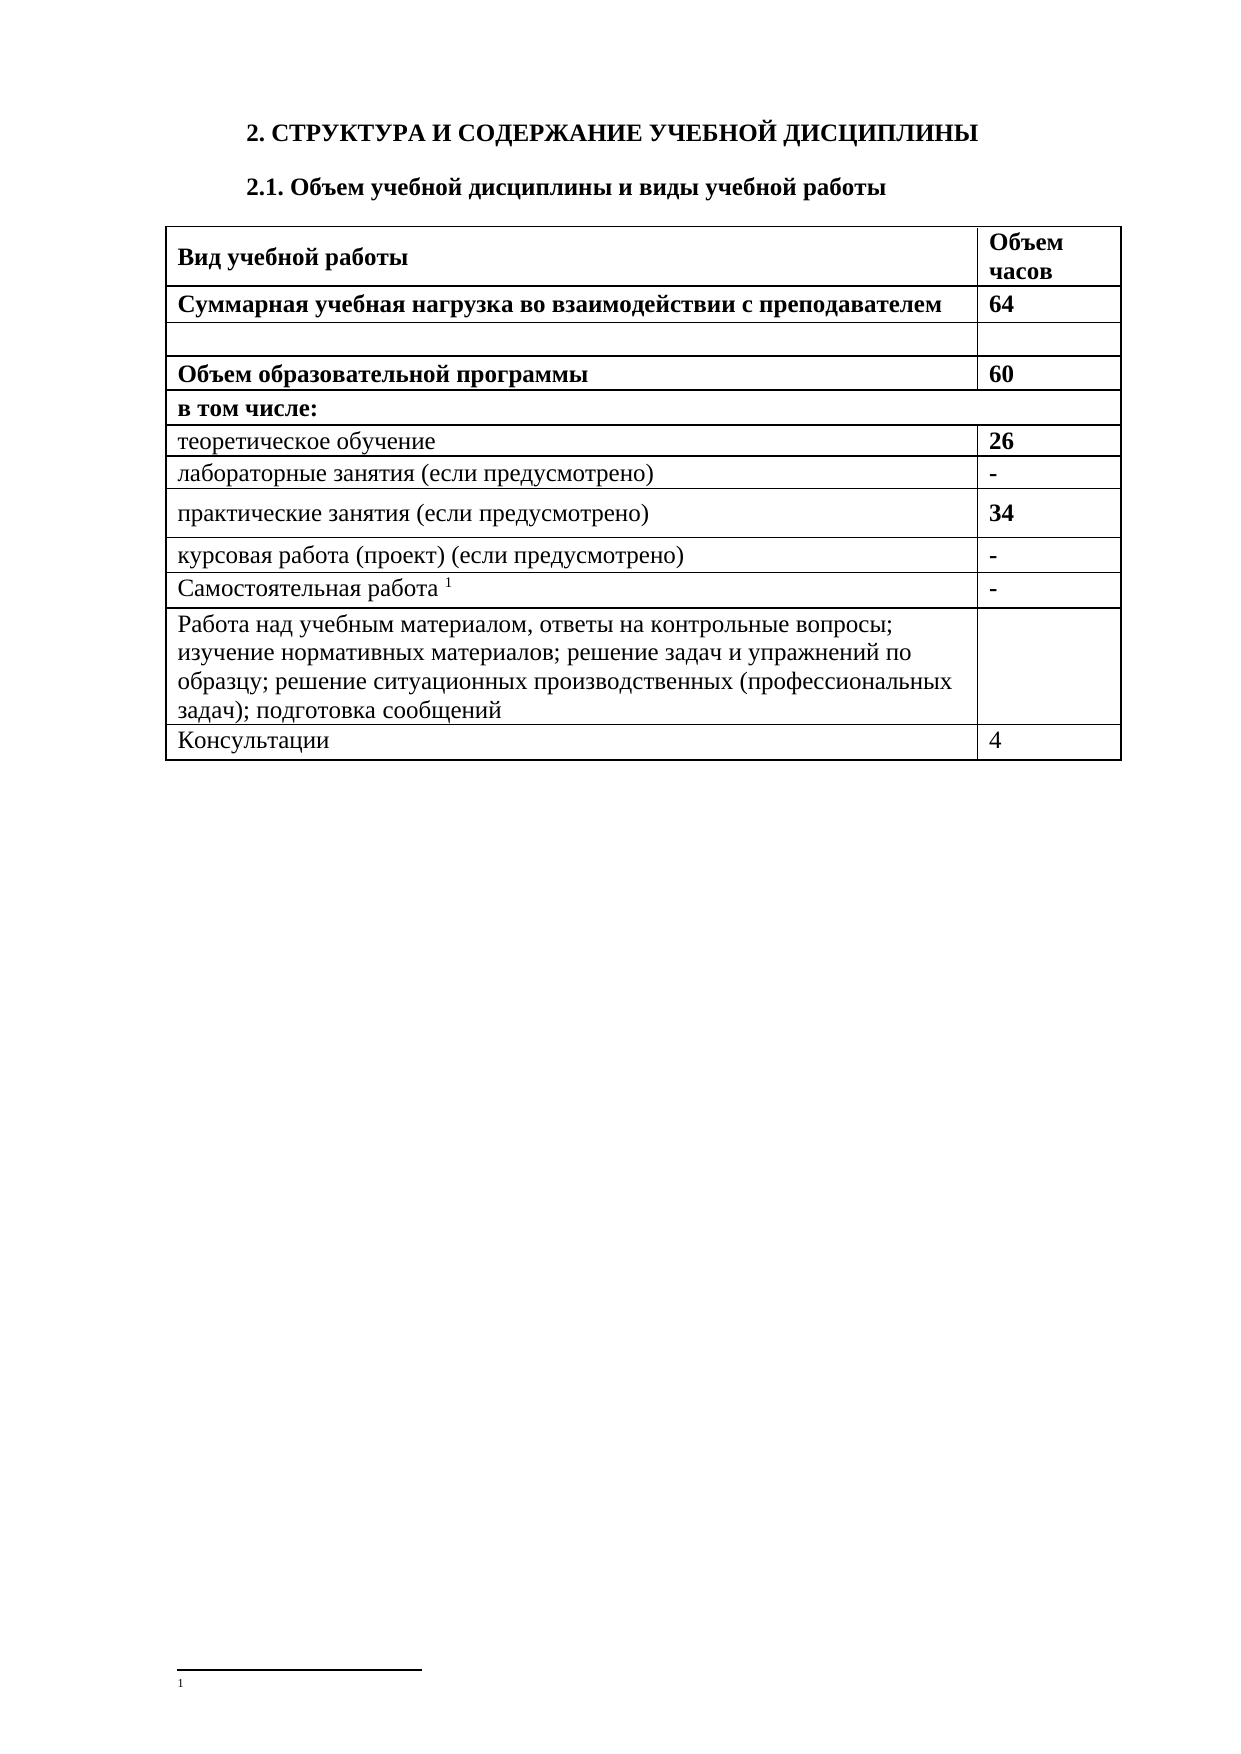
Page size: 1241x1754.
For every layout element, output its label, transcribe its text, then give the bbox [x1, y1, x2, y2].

table_cell Суммарная учебная нагрузка во взаимодействии с преподавателем [167, 287, 977, 322]
table_cell 34 [978, 489, 1120, 537]
table_cell [167, 323, 977, 355]
table_cell - [978, 573, 1120, 607]
table_cell курсовая работа (проект) (если предусмотрено) [167, 538, 977, 572]
table_cell Самостоятельная работа [167, 573, 977, 607]
table_cell Консультации [167, 725, 977, 759]
text 2. СТРУКТУРА И СОДЕРЖАНИЕ УЧЕБНОЙ ДИСЦИПЛИНЫ [177, 118, 1152, 147]
table_cell практические занятия (если предусмотрено) [167, 489, 977, 537]
table_cell Объем образовательной программы [167, 357, 977, 389]
table_header Вид учебной работы [167, 227, 977, 285]
table_cell лабораторные занятия (если предусмотрено) [167, 457, 977, 487]
table_cell в том числе: [167, 391, 1120, 424]
table_cell теоретическое обучение [167, 426, 977, 455]
text 2.1. Объем учебной дисциплины и виды учебной работы [177, 172, 1152, 201]
table_cell 60 [978, 357, 1120, 389]
table_cell - [978, 457, 1120, 487]
table_cell [978, 323, 1120, 355]
table_cell 26 [978, 426, 1120, 455]
table_cell 4 [978, 725, 1120, 759]
table_header Объем часов [978, 227, 1120, 285]
table_cell 64 [978, 287, 1120, 322]
table_cell - [978, 538, 1120, 572]
table_cell [978, 609, 1120, 724]
table_cell Работа над учебным материалом, ответы на контрольные вопросы; изучение нормативных материалов; решение задач и упражнений по образцу; решение ситуационных производственных (профессиональных задач); подготовка сообщений [167, 609, 977, 724]
